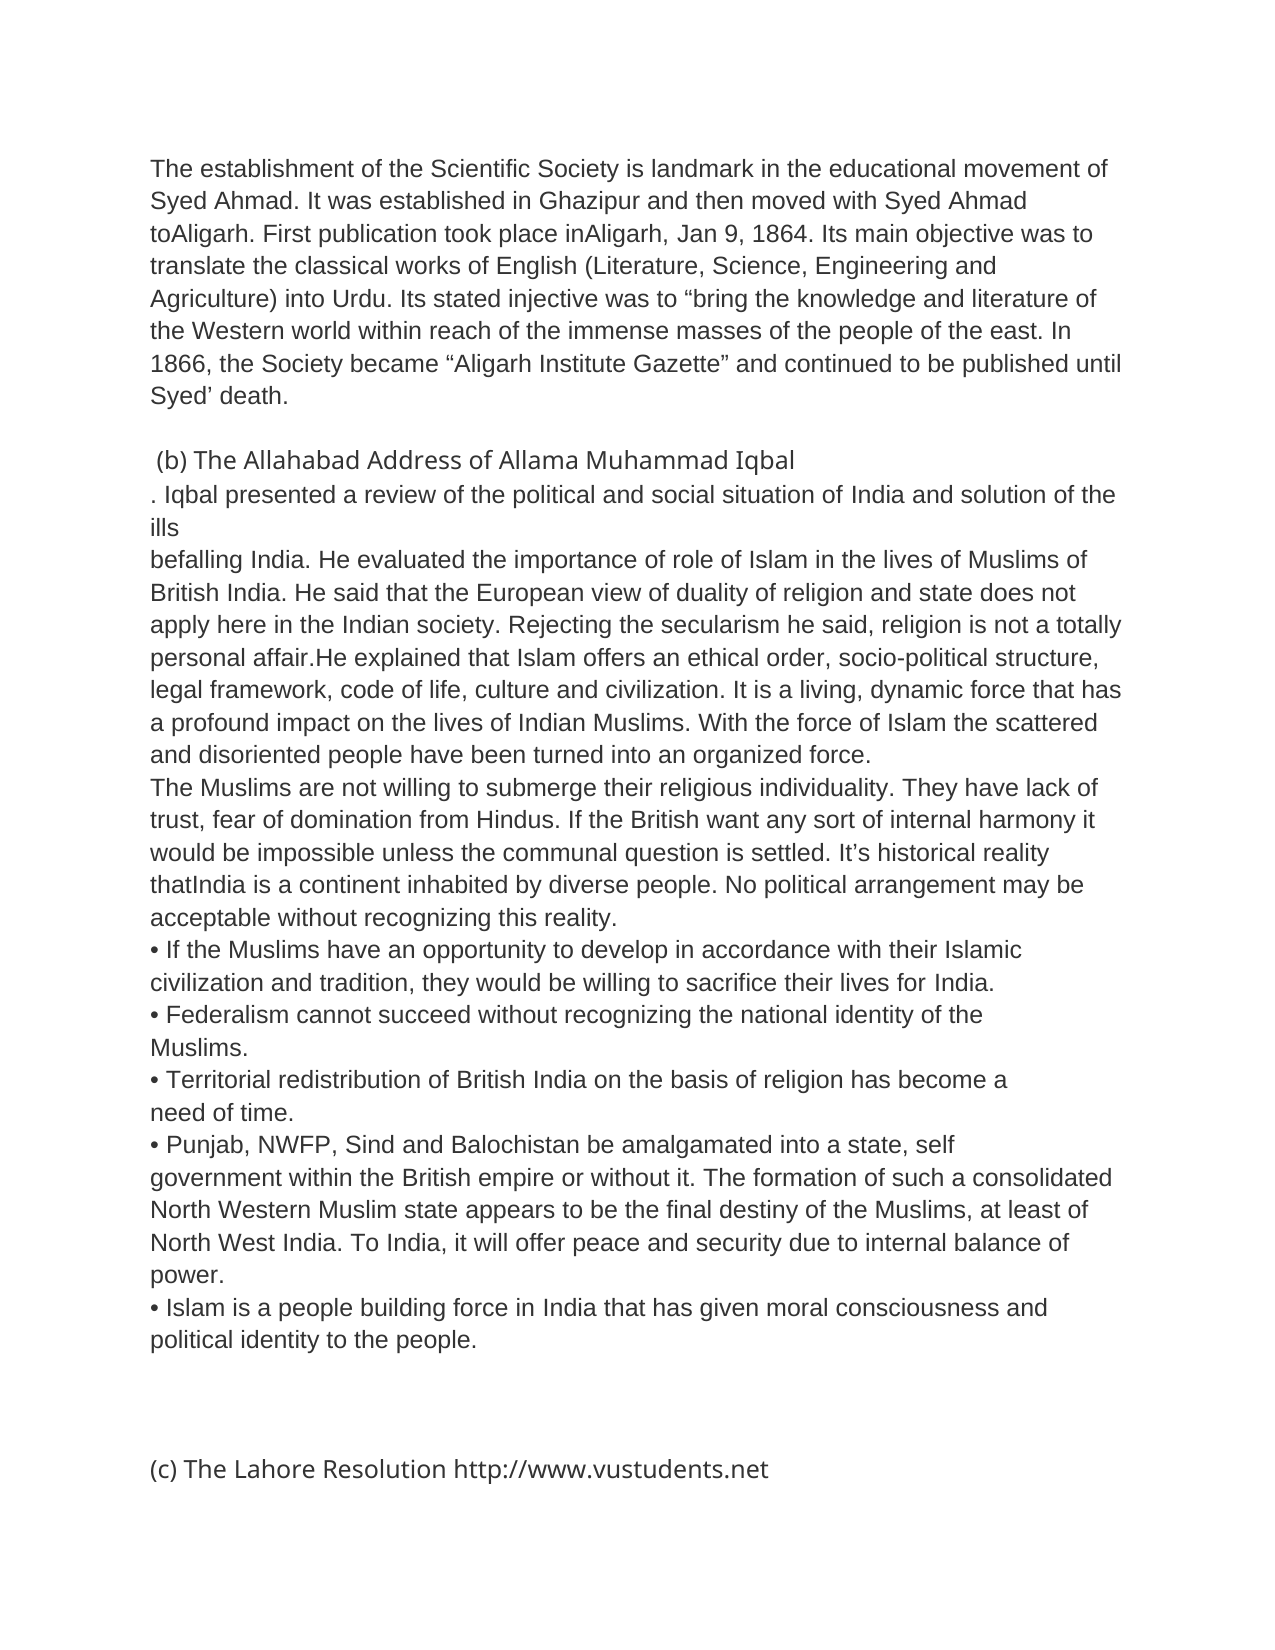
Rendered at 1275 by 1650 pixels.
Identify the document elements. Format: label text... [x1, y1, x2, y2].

text need of time. [150, 1094, 1125, 1127]
text • Punjab, NWFP, Sind and Balochistan be amalgamated into a state, self [150, 1127, 1125, 1159]
text civilization and tradition, they would be willing to sacrifice their lives for India. [150, 964, 1125, 997]
text government within the British empire or without it. The formation of such a consolidated [150, 1159, 1125, 1192]
text North Western Muslim state appears to be the final destiny of the Muslims, at least of [150, 1192, 1125, 1224]
text • If the Muslims have an opportunity to develop in accordance with their Islamic [150, 932, 1125, 964]
text North West India. To India, it will offer peace and security due to internal balance of [150, 1224, 1125, 1257]
text political identity to the people. [150, 1322, 1125, 1354]
text • Territorial redistribution of British India on the basis of religion has become a [150, 1062, 1125, 1094]
text Muslims. [150, 1029, 1125, 1062]
text . Iqbal presented a review of the political and social situation of India and solution of the ills [150, 477, 1125, 542]
text The establishment of the Scientific Society is landmark in the educational movement of Syed Ahmad. It was established in Ghazipur and then moved with Syed Ahmad toAligarh. First publication took place inAligarh, Jan 9, 1864. Its main objective was to translate the classical works of English (Literature, Science, Engineering and Agriculture) into Urdu. Its stated injective was to “bring the knowledge and literature of the Western world within reach of the immense masses of the people of the east. In 1866, the Society became “Aligarh Institute Gazette” and continued to be published until Syed’ death. [150, 150, 1125, 410]
text The Muslims are not willing to submerge their religious individuality. They have lack of trust, fear of domination from Hindus. If the British want any sort of internal harmony it would be impossible unless the communal question is settled. It’s historical reality thatIndia is a continent inhabited by diverse people. No political arrangement may be acceptable without recognizing this reality. [150, 769, 1125, 932]
text • Islam is a people building force in India that has given moral consciousness and [150, 1289, 1125, 1322]
text power. [150, 1257, 1125, 1289]
text (b) The Allahabad Address of Allama Muhammad Iqbal [150, 442, 1125, 477]
text • Federalism cannot succeed without recognizing the national identity of the [150, 997, 1125, 1029]
text befalling India. He evaluated the importance of role of Islam in the lives of Muslims of British India. He said that the European view of duality of religion and state does not apply here in the Indian society. Rejecting the secularism he said, religion is not a totally personal affair.He explained that Islam offers an ethical order, socio-political structure, legal framework, code of life, culture and civilization. It is a living, dynamic force that has a profound impact on the lives of Indian Muslims. With the force of Islam the scattered and disoriented people have been turned into an organized force. [150, 542, 1125, 769]
text (c) The Lahore Resolution http://www.vustudents.net [150, 1452, 1125, 1486]
